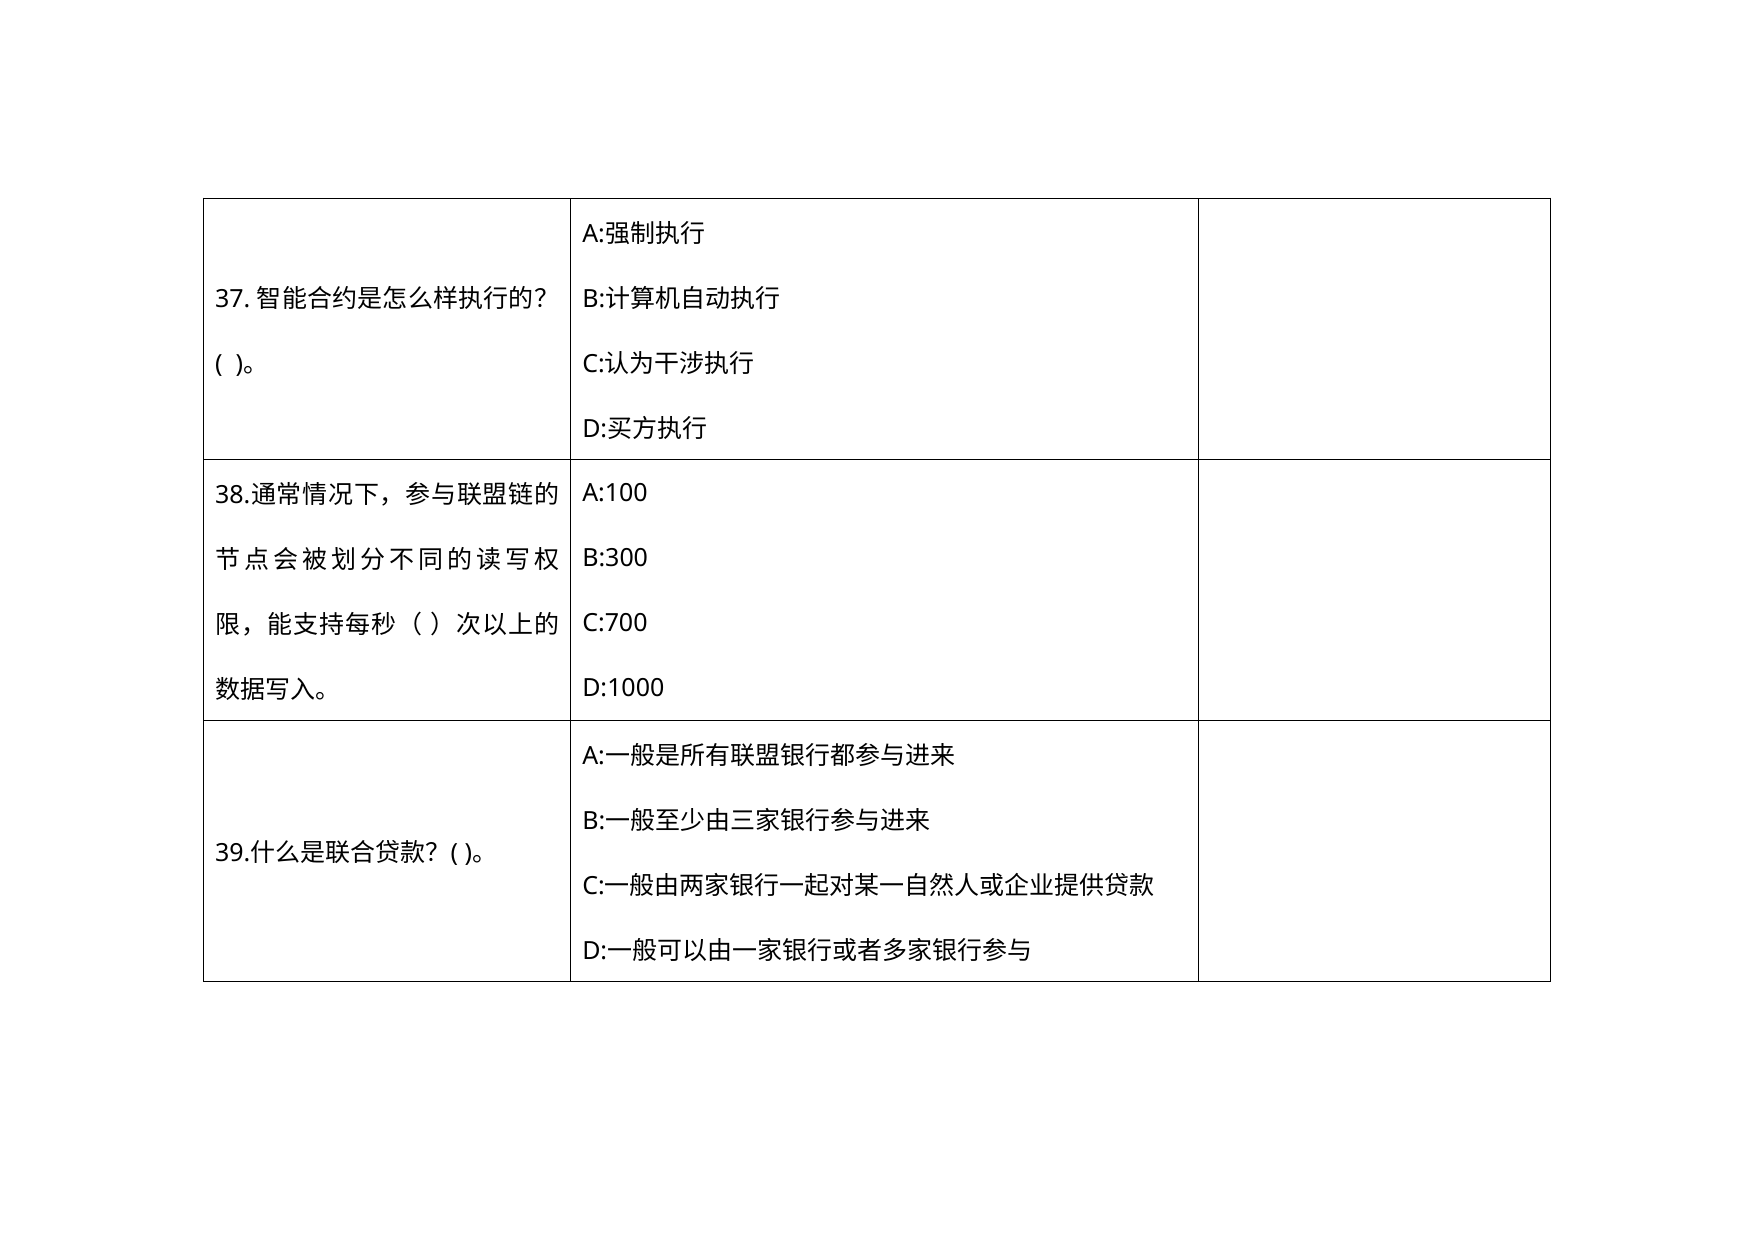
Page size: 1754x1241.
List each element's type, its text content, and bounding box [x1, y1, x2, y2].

table_cell 39.什么是联合贷款？( )。 [204, 721, 570, 981]
table_cell [1199, 721, 1550, 981]
table_cell [1199, 460, 1550, 720]
table_cell A:一般是所有联盟银行都参与进来 B:一般至少由三家银行参与进来 C:一般由两家银行一起对某一自然人或企业提供贷款 D:一般可以由一家银行或者多家银行参与 [571, 721, 1198, 981]
table_cell [1199, 199, 1550, 459]
table_cell 37. 智能合约是怎么样执行的？( )。 [204, 199, 570, 459]
table_cell 38.通常情况下，参与联盟链的节点会被划分不同的读写权限，能支持每秒（ ）次以上的数据写入。 [204, 460, 570, 720]
table_cell A:强制执行 B:计算机自动执行 C:认为干涉执行 D:买方执行 [571, 199, 1198, 459]
table_cell A:100 B:300 C:700 D:1000 [571, 460, 1198, 720]
